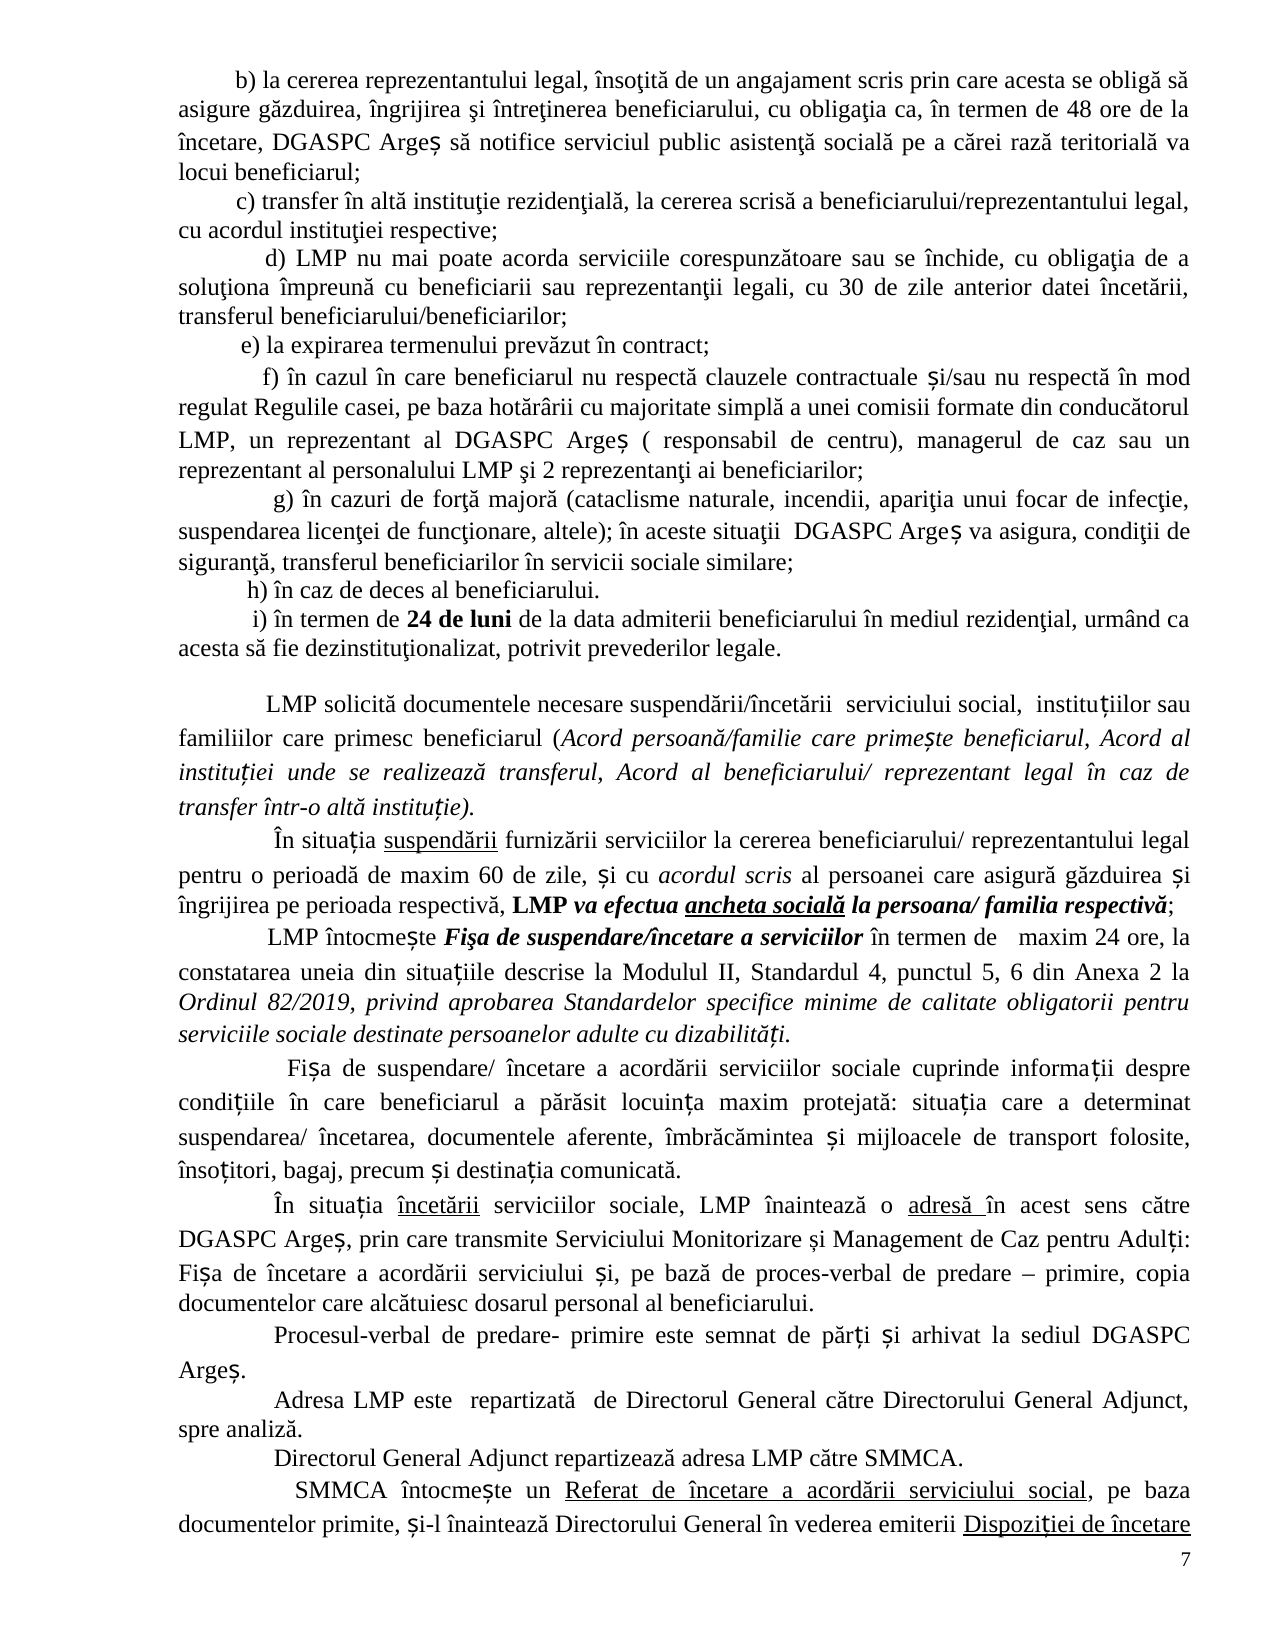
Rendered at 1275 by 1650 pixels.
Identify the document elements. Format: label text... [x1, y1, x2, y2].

text Adresa LMP este repartizată de Directorul General către Directorului General Adjunct, spre analiză. [178, 1385, 1191, 1443]
text d) LMP nu mai poate acorda serviciile corespunzătoare sau se închide, cu obligaţia de a soluţiona împreună cu beneficiarii sau reprezentanţii legali, cu 30 de zile anterior datei încetării, transferul beneficiarului/beneficiarilor; [178, 243, 1191, 330]
text c) transfer în altă instituţie rezidenţială, la cererea scrisă a beneficiarului/reprezentantului legal, cu acordul instituţiei respective; [178, 186, 1191, 243]
text Fișa de suspendare/ încetare a acordării serviciilor sociale cuprinde informații despre condițiile în care beneficiarul a părăsit locuința maxim protejată: situația care a determinat suspendarea/ încetarea, documentele aferente, îmbrăcămintea și mijloacele de transport folosite, însoțitori, bagaj, precum și destinația comunicată. [178, 1050, 1191, 1186]
text Procesul-verbal de predare- primire este semnat de părți și arhivat la sediul DGASPC Argeș. [178, 1317, 1191, 1385]
text b) la cererea reprezentantului legal, însoţită de un angajament scris prin care acesta se obligă să asigure găzduirea, îngrijirea şi întreţinerea beneficiarului, cu obligaţia ca, în termen de 48 ore de la încetare, DGASPC Argeș să notifice serviciul public asistenţă socială pe a cărei rază teritorială va locui beneficiarul; [178, 66, 1191, 186]
text Directorul General Adjunct repartizează adresa LMP către SMMCA. [178, 1443, 1191, 1472]
text h) în caz de deces al beneficiarului. [178, 576, 1191, 604]
text e) la expirarea termenului prevăzut în contract; [178, 330, 1191, 358]
text LMP întocmește Fişa de suspendare/încetare a serviciilor în termen de maxim 24 ore, la constatarea uneia din situațiile descrise la Modulul II, Standardul 4, punctul 5, 6 din Anexa 2 la Ordinul 82/2019, privind aprobarea Standardelor specifice minime de calitate obligatorii pentru serviciile sociale destinate persoanelor adulte cu dizabilități. [178, 919, 1191, 1050]
text În situația suspendării furnizării serviciilor la cererea beneficiarului/ reprezentantului legal pentru o perioadă de maxim 60 de zile, și cu acordul scris al persoanei care asigură găzduirea și îngrijirea pe perioada respectivă, LMP va efectua ancheta socială la persoana/ familia respectivă; [178, 822, 1191, 919]
text f) în cazul în care beneficiarul nu respectă clauzele contractuale și/sau nu respectă în mod regulat Regulile casei, pe baza hotărârii cu majoritate simplă a unei comisii formate din conducătorul LMP, un reprezentant al DGASPC Argeș ( responsabil de centru), managerul de caz sau un reprezentant al personalului LMP şi 2 reprezentanţi ai beneficiarilor; [178, 358, 1191, 484]
text În situația încetării serviciilor sociale, LMP înaintează o adresă în acest sens către DGASPC Argeș, prin care transmite Serviciului Monitorizare și Management de Caz pentru Adulți: Fișa de încetare a acordării serviciului și, pe bază de proces-verbal de predare – primire, copia documentelor care alcătuiesc dosarul personal al beneficiarului. [178, 1186, 1191, 1317]
text i) în termen de 24 de luni de la data admiterii beneficiarului în mediul rezidenţial, urmând ca acesta să fie dezinstituţionalizat, potrivit prevederilor legale. [178, 604, 1191, 662]
text LMP solicită documentele necesare suspendării/încetării serviciului social, instituțiilor sau familiilor care primesc beneficiarul (Acord persoană/familie care primește beneficiarul, Acord al instituției unde se realizează transferul, Acord al beneficiarului/ reprezentant legal în caz de transfer într-o altă instituție). [178, 686, 1191, 822]
text g) în cazuri de forţă majoră (cataclisme naturale, incendii, apariţia unui focar de infecţie, suspendarea licenţei de funcţionare, altele); în aceste situaţii DGASPC Argeș va asigura, condiţii de siguranţă, transferul beneficiarilor în servicii sociale similare; [178, 484, 1191, 576]
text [178, 1472, 1191, 1540]
